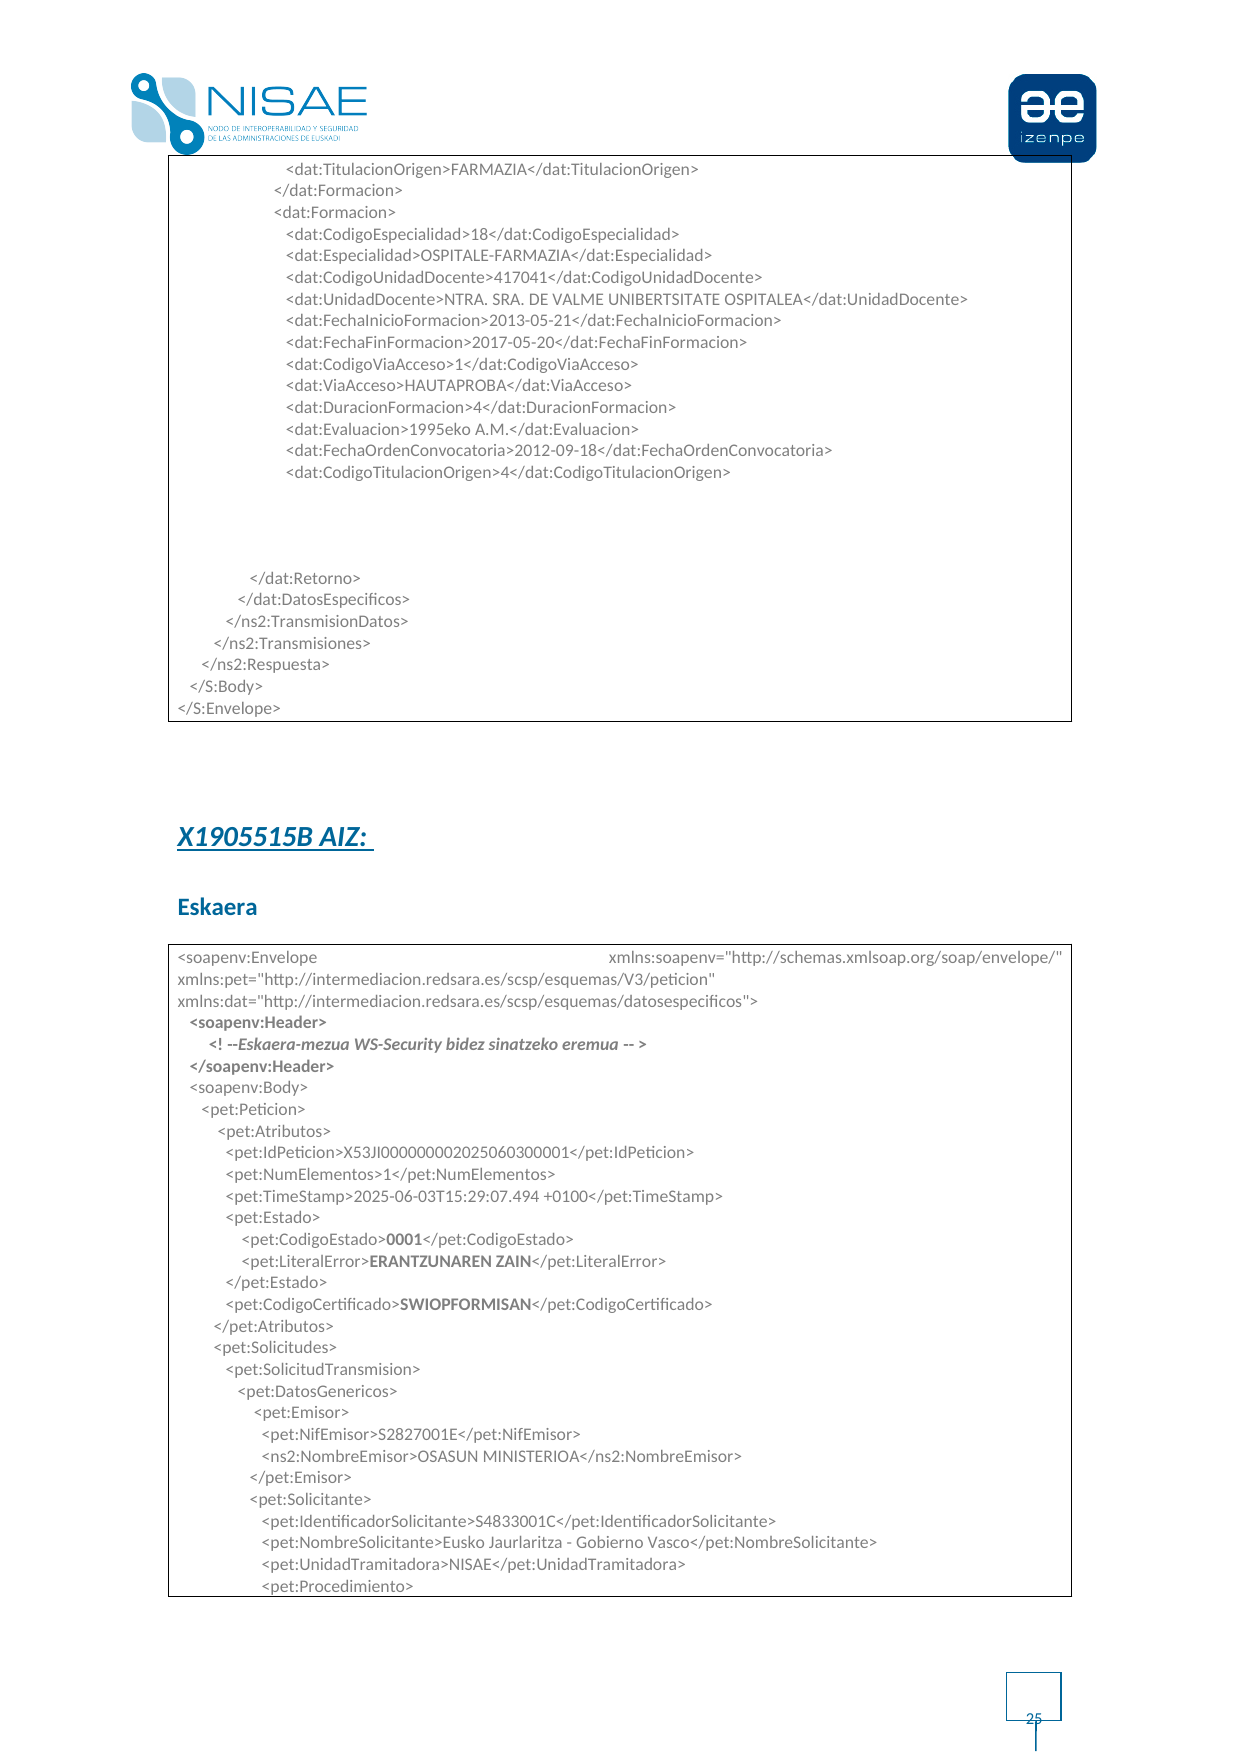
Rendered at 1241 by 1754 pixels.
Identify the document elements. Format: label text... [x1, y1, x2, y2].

text <dat:Evaluacion>1995eko A.M.</dat:Evaluacion> [177, 418, 1063, 439]
picture [149, 73, 386, 155]
text <soapenv:Envelope xmlns:soapenv="http://schemas.xmlsoap.org/soap/envelope/" xmlns:pet="http://intermediacion.redsara.es/scsp/esquemas/V3/peticion" xmlns:dat="http://intermediacion.redsara.es/scsp/esquemas/datosespecificos"> [169, 945, 1071, 1012]
text <pet:IdPeticion>X53JI000000002025060300001</pet:IdPeticion> [177, 1142, 1063, 1163]
text </dat:Formacion> [177, 179, 1063, 201]
text <soapenv:Body> [177, 1077, 1063, 1098]
picture [1007, 74, 1097, 163]
text <dat:UnidadDocente>NTRA. SRA. DE VALME UNIBERTSITATE OSPITALEA</dat:UnidadDocente> [177, 288, 1063, 309]
text <dat:Formacion> [177, 201, 1063, 223]
text <dat:CodigoTitulacionOrigen>4</dat:CodigoTitulacionOrigen> [177, 461, 1063, 483]
text <dat:FechaInicioFormacion>2013-05-21</dat:FechaInicioFormacion> [177, 309, 1063, 331]
text <pet:SolicitudTransmision> [177, 1358, 1063, 1380]
picture [181, 131, 193, 143]
text <pet:Estado> [177, 1207, 1063, 1228]
text </S:Envelope> [169, 694, 1071, 721]
text <pet:DatosGenericos> [177, 1380, 1063, 1402]
text <dat:DuracionFormacion>4</dat:DuracionFormacion> [177, 396, 1063, 418]
text <pet:NumElementos>1</pet:NumElementos> [177, 1163, 1063, 1185]
text </ns2:TransmisionDatos> [177, 610, 1063, 632]
text </ns2:Respuesta> [177, 653, 1063, 675]
text <ns2:NombreEmisor>OSASUN MINISTERIOA</ns2:NombreEmisor> [177, 1445, 1063, 1467]
text <dat:FechaFinFormacion>2017-05-20</dat:FechaFinFormacion> [177, 331, 1063, 353]
text <dat:CodigoViaAcceso>1</dat:CodigoViaAcceso> [177, 353, 1063, 374]
text <! --Eskaera-mezua WS-Security bidez sinatzeko eremua -- > [177, 1033, 1063, 1055]
text <pet:Emisor> [177, 1402, 1063, 1423]
text </pet:Atributos> [177, 1315, 1063, 1337]
text </dat:DatosEspecificos> [177, 588, 1063, 610]
text <pet:IdentificadorSolicitante>S4833001C</pet:IdentificadorSolicitante> [177, 1510, 1063, 1532]
text <dat:FechaOrdenConvocatoria>2012-09-18</dat:FechaOrdenConvocatoria> [177, 439, 1063, 461]
text <soapenv:Header> [177, 1012, 1063, 1033]
picture [118, 73, 180, 155]
text Eskaera [177, 891, 1063, 922]
text </dat:Retorno> [177, 567, 1063, 588]
picture [139, 81, 148, 90]
text <pet:CodigoCertificado>SWIOPFORMISAN</pet:CodigoCertificado> [177, 1293, 1063, 1315]
text <pet:LiteralError>ERANTZUNAREN ZAIN</pet:LiteralError> [177, 1250, 1063, 1272]
text </S:Body> [177, 675, 1063, 694]
text </ns2:Transmisiones> [177, 632, 1063, 653]
text <pet:Solicitante> [177, 1488, 1063, 1510]
text <pet:Procedimiento> [177, 1575, 1063, 1596]
text <dat:TitulacionOrigen>FARMAZIA</dat:TitulacionOrigen> [169, 156, 1071, 179]
text <pet:Peticion> [177, 1098, 1063, 1120]
text <pet:Solicitudes> [177, 1337, 1063, 1358]
text </soapenv:Header> [177, 1055, 1063, 1077]
text <pet:NombreSolicitante>Eusko Jaurlaritza - Gobierno Vasco</pet:NombreSolicitante> [177, 1532, 1063, 1553]
text <dat:ViaAcceso>HAUTAPROBA</dat:ViaAcceso> [177, 374, 1063, 396]
text <dat:CodigoEspecialidad>18</dat:CodigoEspecialidad> [177, 223, 1063, 244]
text <pet:CodigoEstado>0001</pet:CodigoEstado> [177, 1228, 1063, 1250]
text X1905515B AIZ: [177, 818, 1063, 854]
text <pet:NifEmisor>S2827001E</pet:NifEmisor> [177, 1423, 1063, 1445]
text </pet:Emisor> [177, 1467, 1063, 1488]
text <pet:UnidadTramitadora>NISAE</pet:UnidadTramitadora> [177, 1553, 1063, 1575]
text <dat:CodigoUnidadDocente>417041</dat:CodigoUnidadDocente> [177, 266, 1063, 288]
text </pet:Estado> [177, 1272, 1063, 1293]
text <pet:Atributos> [177, 1120, 1063, 1142]
text <pet:TimeStamp>2025-06-03T15:29:07.494 +0100</pet:TimeStamp> [177, 1185, 1063, 1207]
text <dat:Especialidad>OSPITALE-FARMAZIA</dat:Especialidad> [177, 244, 1063, 266]
